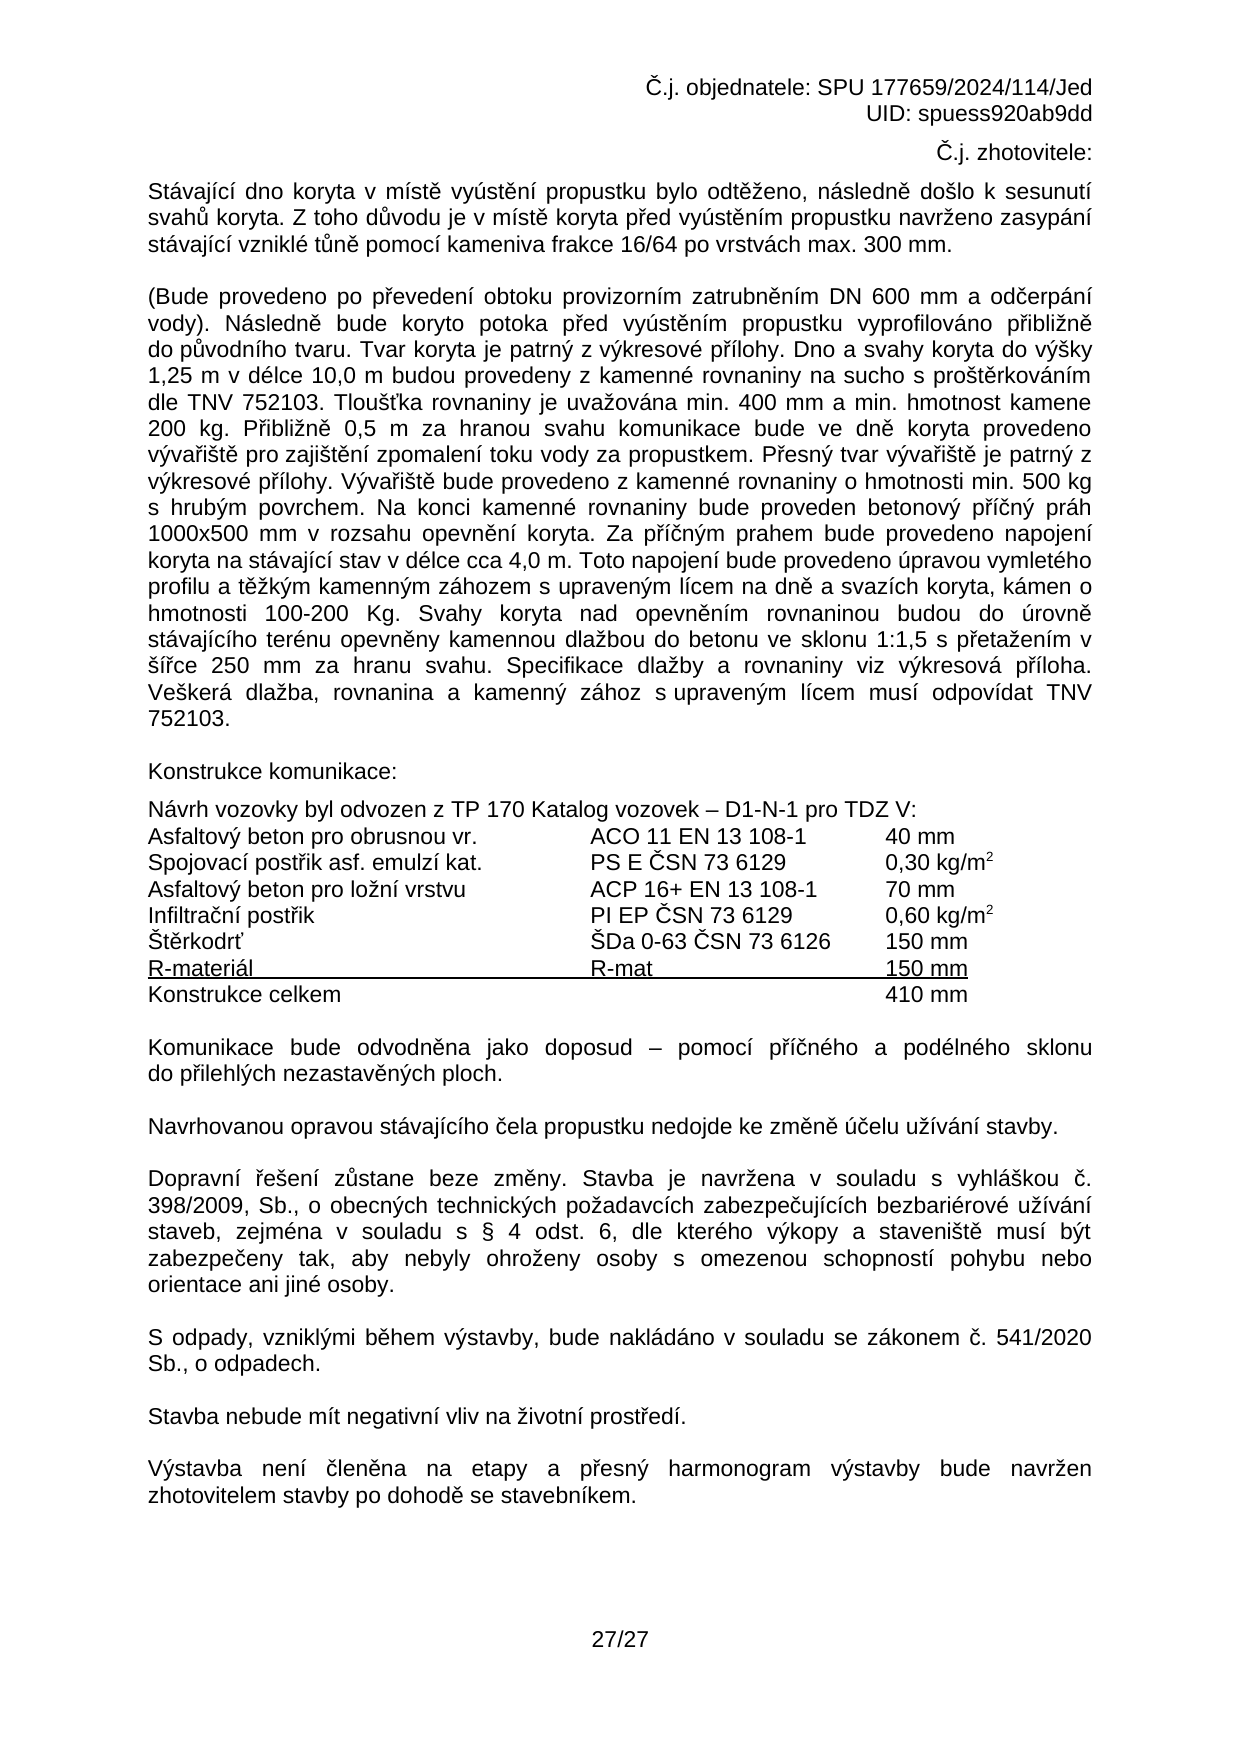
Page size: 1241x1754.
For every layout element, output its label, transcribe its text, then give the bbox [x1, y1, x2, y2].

text Konstrukce celkem 410 mm [148, 981, 1093, 1007]
text Asfaltový beton pro obrusnou vr. ACO 11 EN 13 108-1 40 mm [148, 823, 1093, 849]
text Stavba nebude mít negativní vliv na životní prostředí. [148, 1403, 1093, 1429]
text Infiltrační postřik PI EP ČSN 73 6129 0,60 kg/m2 [148, 902, 1093, 928]
text Stávající dno koryta v místě vyústění propustku bylo odtěženo, následně došlo k sesunutí svahů koryta. Z toho důvodu je v místě koryta před vyústěním propustku navrženo zasypání stávající vzniklé tůně pomocí kameniva frakce 16/64 po vrstvách max. 300 mm. [148, 178, 1093, 257]
text Výstavba není členěna na etapy a přesný harmonogram výstavby bude navržen zhotovitelem stavby po dohodě se stavebníkem. [148, 1455, 1093, 1508]
text Návrh vozovky byl odvozen z TP 170 Katalog vozovek – D1-N-1 pro TDZ V: [148, 796, 1093, 823]
text (Bude provedeno po převedení obtoku provizorním zatrubněním DN 600 mm a odčerpání vody). Následně bude koryto potoka před vyústěním propustku vyprofilováno přibližně do původního tvaru. Tvar koryta je patrný z výkresové přílohy. Dno a svahy koryta do výšky 1,25 m v délce 10,0 m budou provedeny z kamenné rovnaniny na sucho s proštěrkováním dle TNV 752103. Tloušťka rovnaniny je uvažována min. 400 mm a min. hmotnost kamene 200 kg. Přibližně 0,5 m za hranou svahu komunikace bude ve dně koryta provedeno vývařiště pro zajištění zpomalení toku vody za propustkem. Přesný tvar vývařiště je patrný z výkresové přílohy. Vývařiště bude provedeno z kamenné rovnaniny o hmotnosti min. 500 kg s hrubým povrchem. Na konci kamenné rovnaniny bude proveden betonový příčný práh 1000x500 mm v rozsahu opevnění koryta. Za příčným prahem bude provedeno napojení koryta na stávající stav v délce cca 4,0 m. Toto napojení bude provedeno úpravou vymletého profilu a těžkým kamenným záhozem s upraveným lícem na dně a svazích koryta, kámen o hmotnosti 100-200 Kg. Svahy koryta nad opevněním rovnaninou budou do úrovně stávajícího terénu opevněny kamennou dlažbou do betonu ve sklonu 1:1,5 s přetažením v šířce 250 mm za hranu svahu. Specifikace dlažby a rovnaniny viz výkresová příloha. Veškerá dlažba, rovnanina a kamenný zához s upraveným lícem musí odpovídat TNV 752103. [148, 283, 1093, 731]
text R-materiál R-mat 150 mm [148, 954, 1093, 981]
text Spojovací postřik asf. emulzí kat. PS E ČSN 73 6129 0,30 kg/m2 [148, 849, 1093, 876]
text Navrhovanou opravou stávajícího čela propustku nedojde ke změně účelu užívání stavby. [148, 1113, 1093, 1139]
text Štěrkodrť ŠDa 0-63 ČSN 73 6126 150 mm [148, 928, 1093, 954]
text Asfaltový beton pro ložní vrstvu ACP 16+ EN 13 108-1 70 mm [148, 876, 1093, 902]
text Konstrukce komunikace: [148, 758, 1093, 784]
text S odpady, vzniklými během výstavby, bude nakládáno v souladu se zákonem č. 541/2020 Sb., o odpadech. [148, 1323, 1093, 1376]
text Komunikace bude odvodněna jako doposud – pomocí příčného a podélného sklonu do přilehlých nezastavěných ploch. [148, 1034, 1093, 1086]
text Dopravní řešení zůstane beze změny. Stavba je navržena v souladu s vyhláškou č. 398/2009, Sb., o obecných technických požadavcích zabezpečujících bezbariérové užívání staveb, zejména v souladu s § 4 odst. 6, dle kterého výkopy a staveniště musí být zabezpečeny tak, aby nebyly ohroženy osoby s omezenou schopností pohybu nebo orientace ani jiné osoby. [148, 1165, 1093, 1297]
